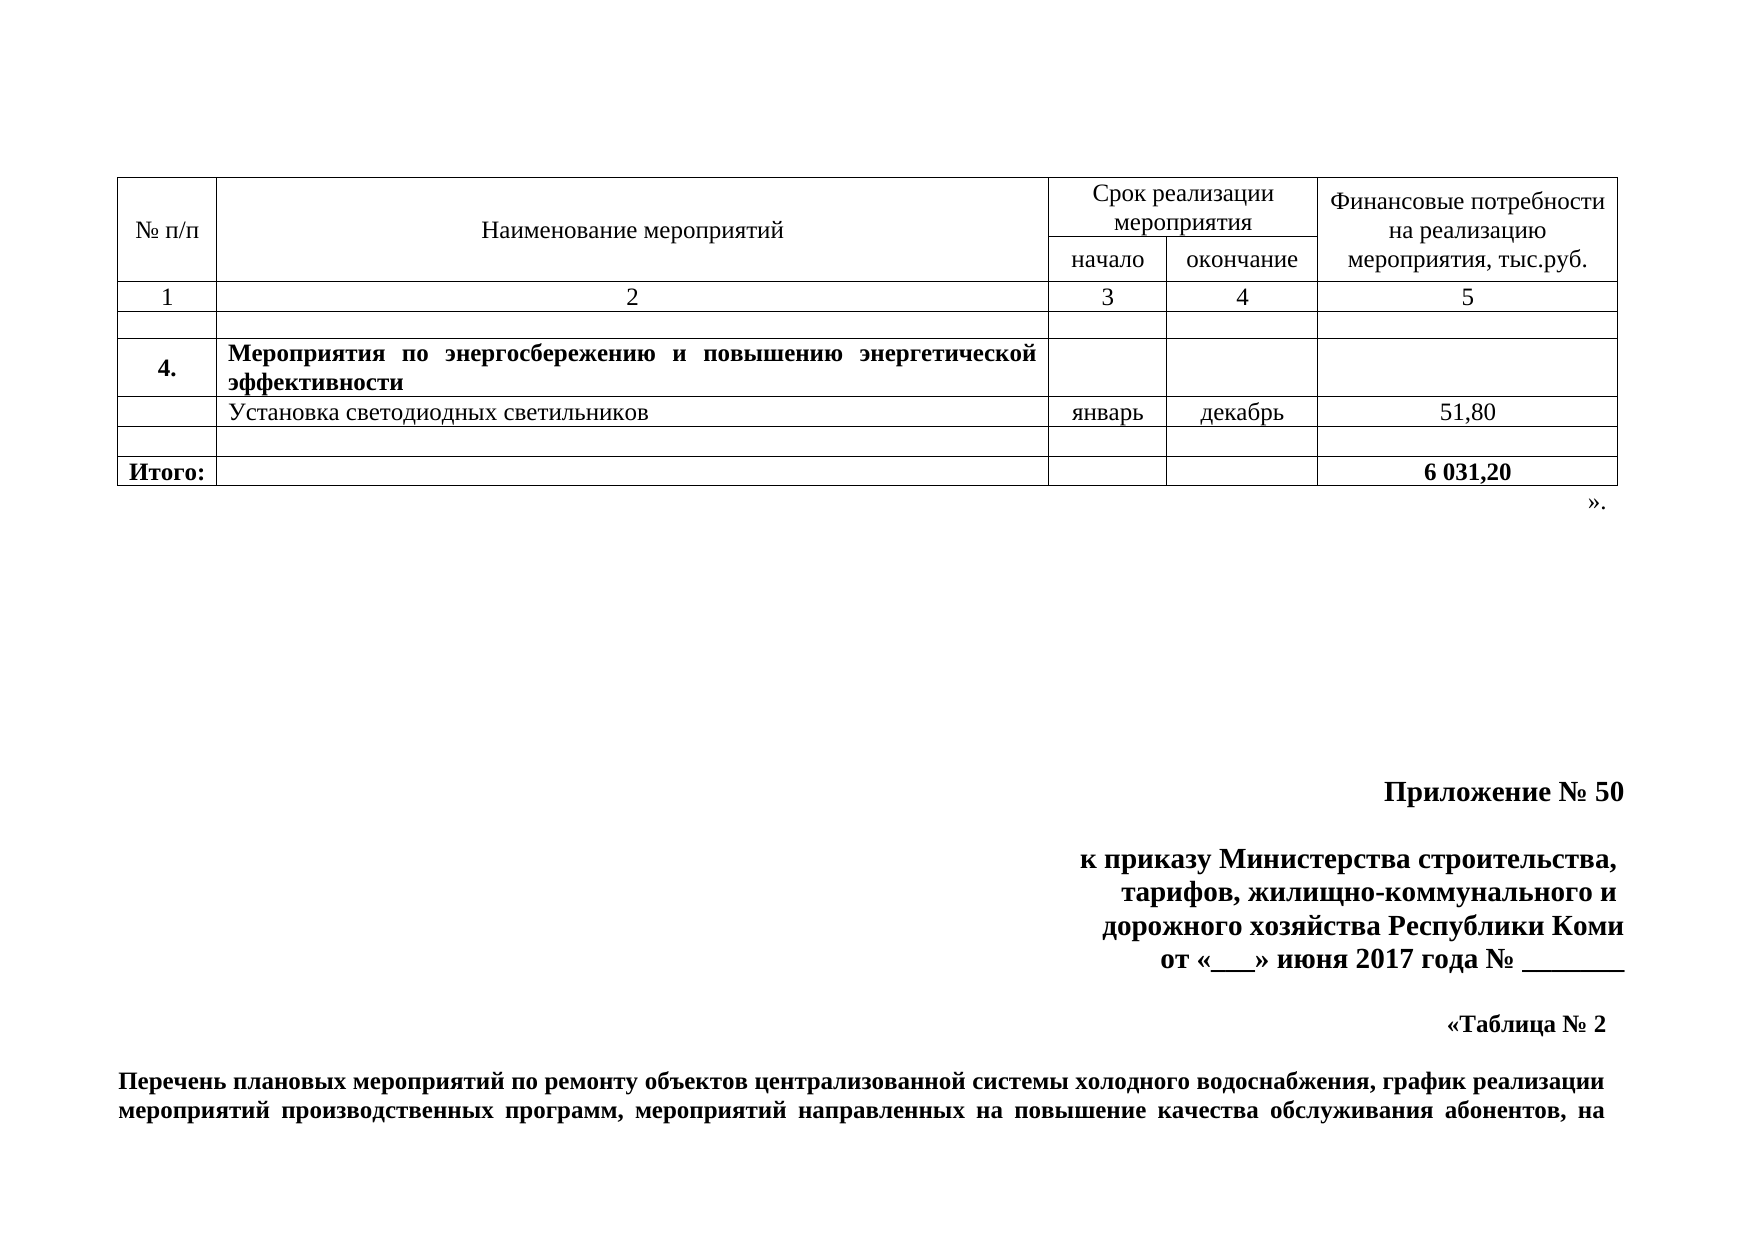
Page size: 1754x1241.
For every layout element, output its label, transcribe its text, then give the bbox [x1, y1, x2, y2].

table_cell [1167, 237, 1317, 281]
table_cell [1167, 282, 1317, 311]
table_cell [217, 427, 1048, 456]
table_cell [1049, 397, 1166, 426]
text «Таблица № 2 [118, 1009, 1606, 1037]
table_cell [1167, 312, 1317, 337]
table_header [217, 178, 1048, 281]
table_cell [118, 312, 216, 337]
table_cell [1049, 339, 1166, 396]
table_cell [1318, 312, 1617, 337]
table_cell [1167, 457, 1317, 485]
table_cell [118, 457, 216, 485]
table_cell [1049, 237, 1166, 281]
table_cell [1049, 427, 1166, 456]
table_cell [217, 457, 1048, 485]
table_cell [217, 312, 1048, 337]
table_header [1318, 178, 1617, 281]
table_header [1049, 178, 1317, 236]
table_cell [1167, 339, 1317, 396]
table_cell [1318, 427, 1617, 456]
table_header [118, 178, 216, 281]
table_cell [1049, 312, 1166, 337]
text Приложение № 50 [118, 774, 1624, 807]
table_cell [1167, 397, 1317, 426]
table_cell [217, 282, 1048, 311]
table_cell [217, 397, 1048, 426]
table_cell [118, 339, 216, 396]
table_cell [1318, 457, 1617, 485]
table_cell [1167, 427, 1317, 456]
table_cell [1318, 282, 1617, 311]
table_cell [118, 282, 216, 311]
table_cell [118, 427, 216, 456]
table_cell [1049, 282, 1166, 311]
text к приказу Министерства строительства, тарифов, жилищно-коммунального и дорожного хозяйства Республики Коми [118, 841, 1624, 942]
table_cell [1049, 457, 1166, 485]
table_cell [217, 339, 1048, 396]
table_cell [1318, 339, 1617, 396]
text от «___» июня 2017 года № _______ [118, 942, 1624, 975]
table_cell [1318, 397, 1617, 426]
text ». [118, 486, 1606, 515]
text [118, 1066, 1606, 1124]
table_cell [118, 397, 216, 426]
